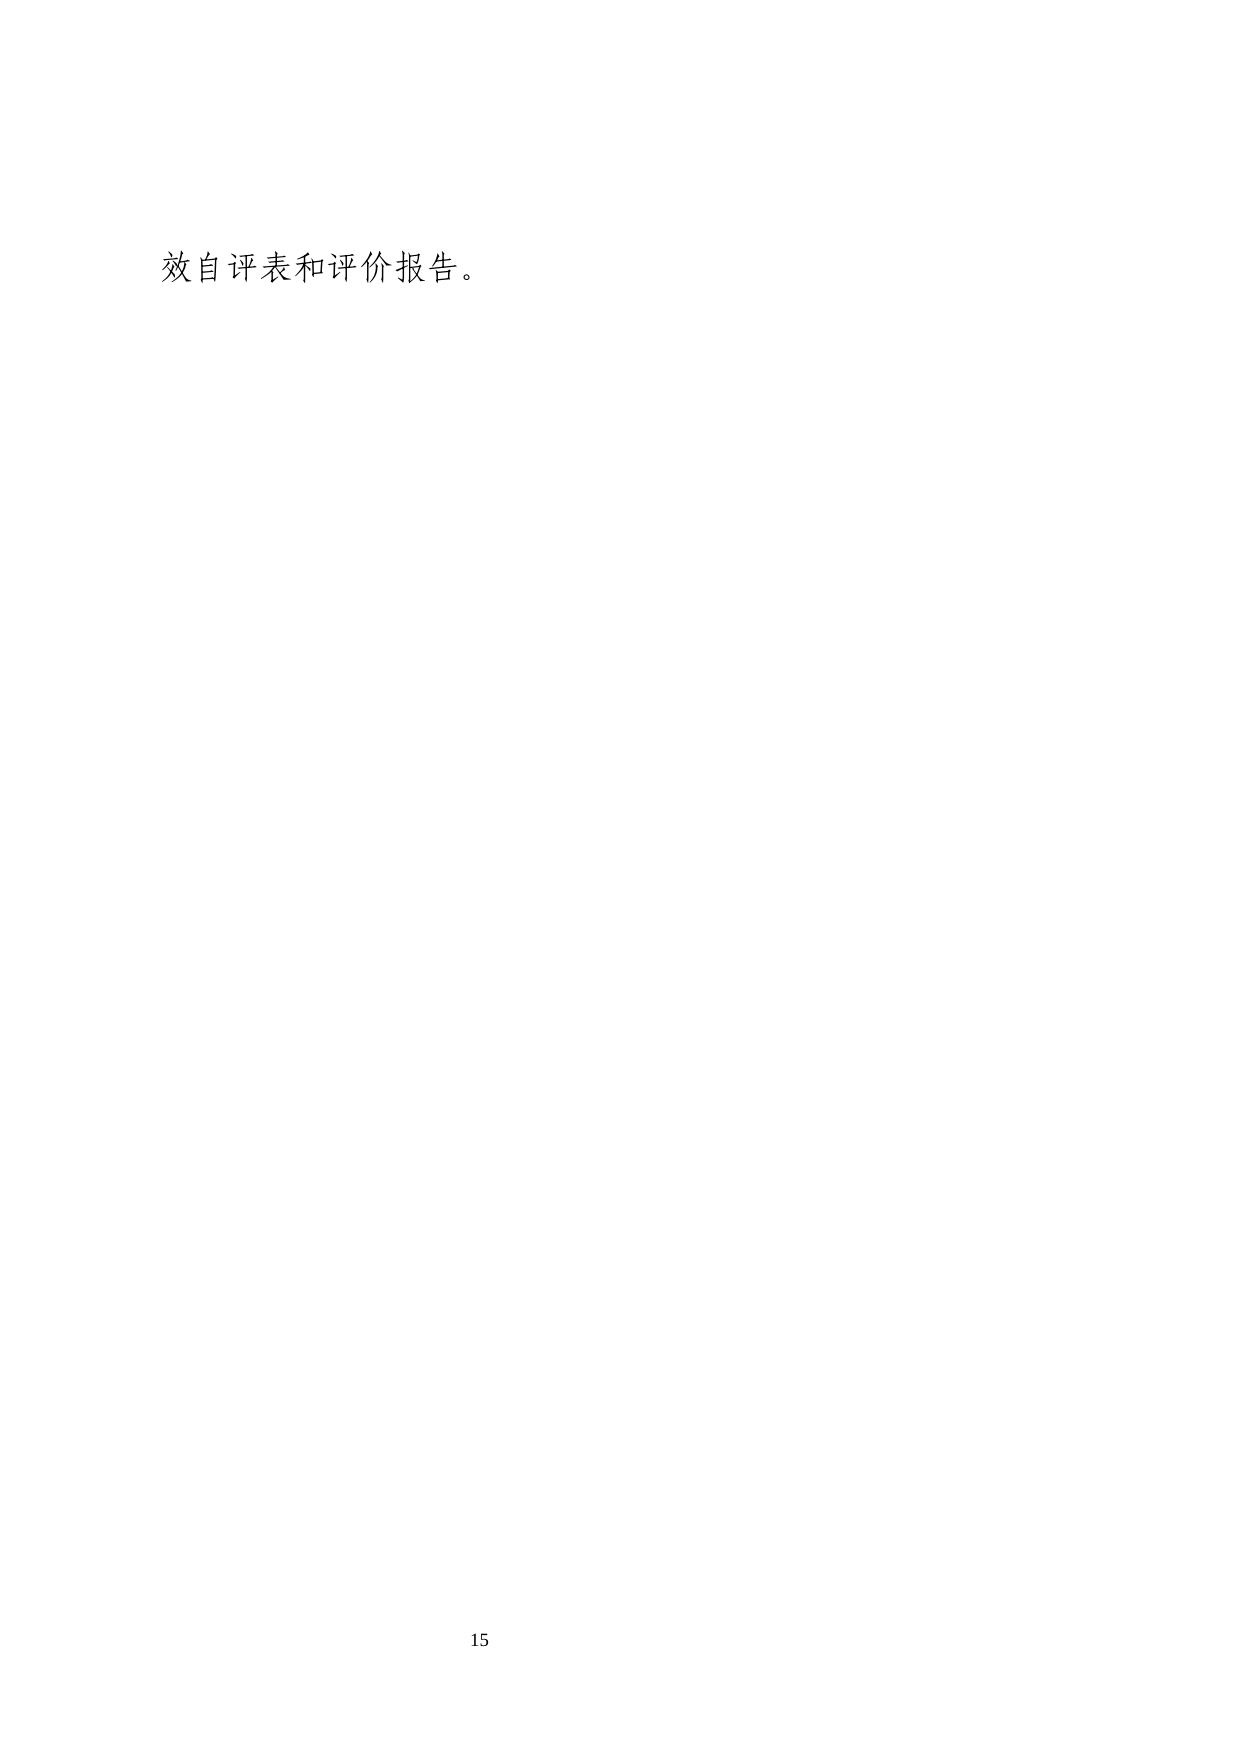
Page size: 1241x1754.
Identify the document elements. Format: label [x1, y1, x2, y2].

text [159, 233, 1081, 298]
